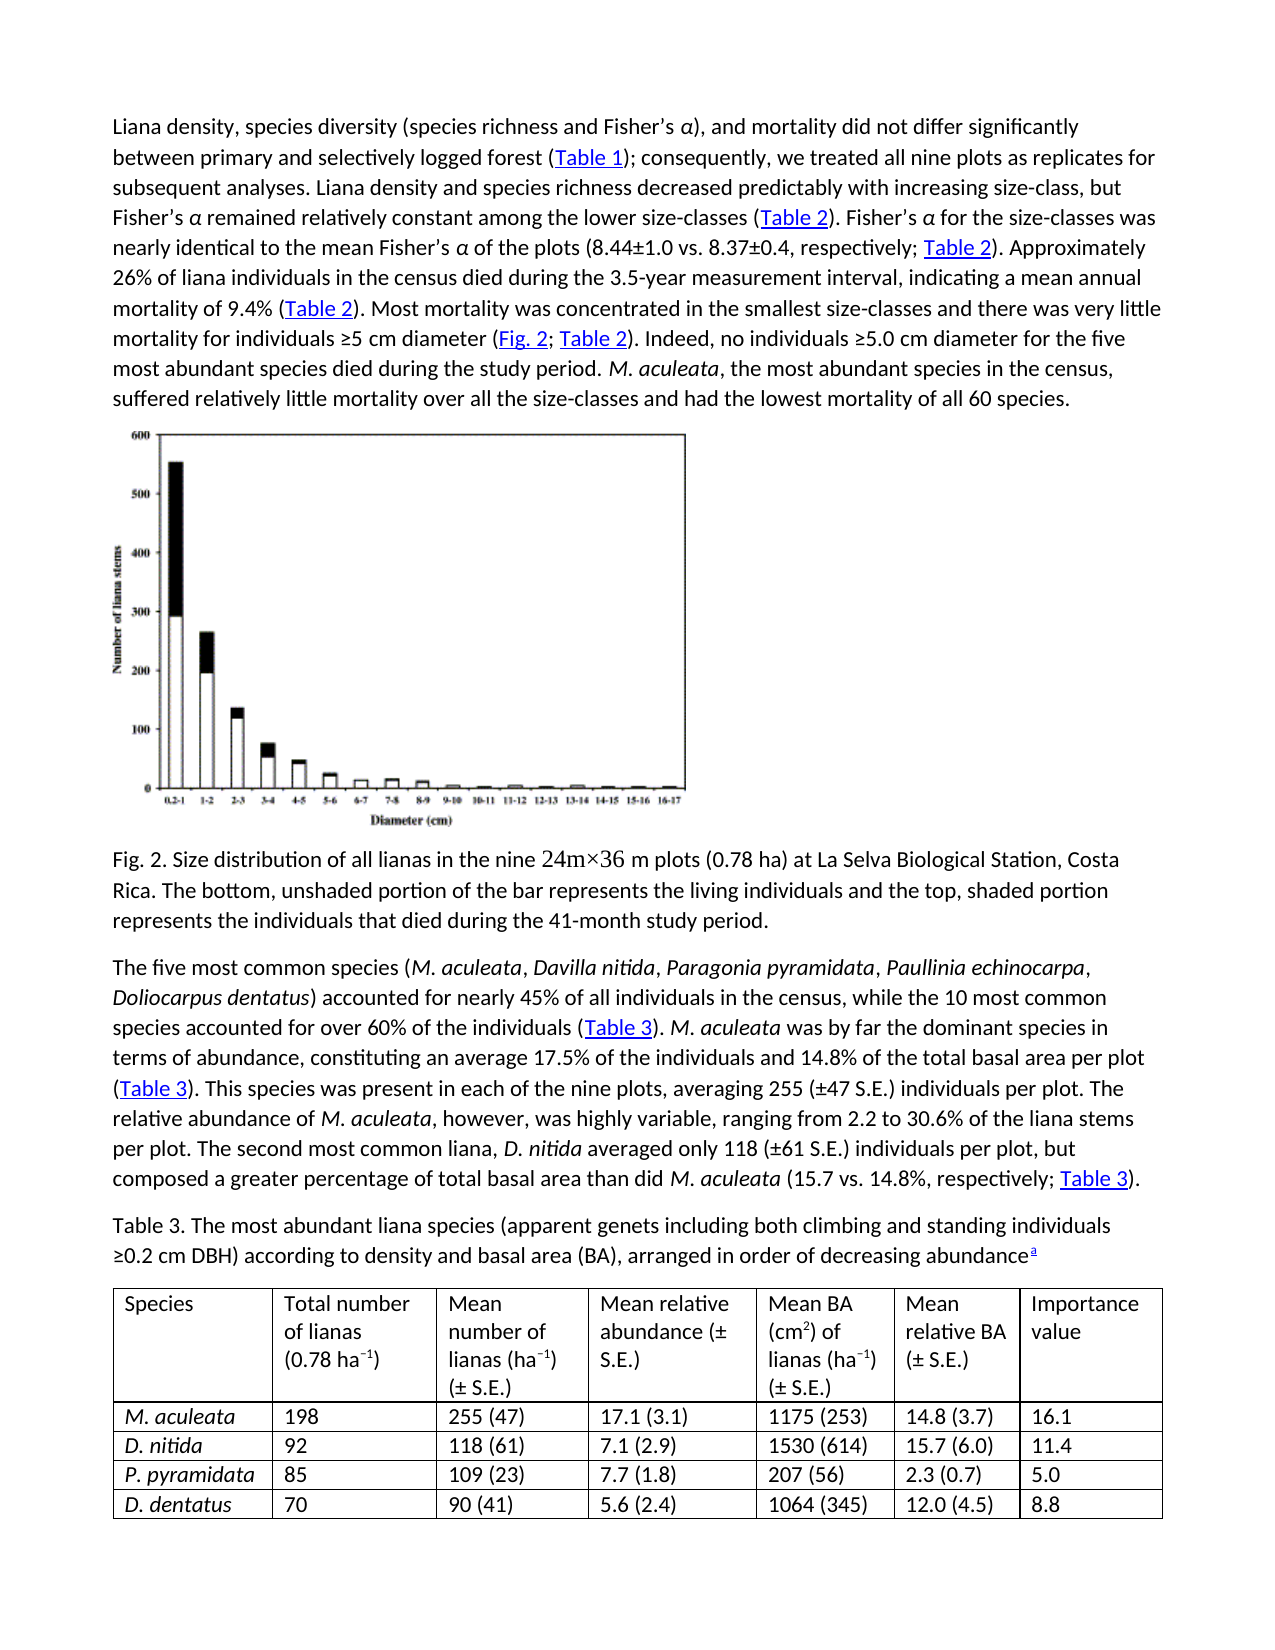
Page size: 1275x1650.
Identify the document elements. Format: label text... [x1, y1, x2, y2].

picture [112, 431, 686, 827]
table_cell 14.8 (3.7) [895, 1403, 1019, 1431]
table_header Species [114, 1289, 272, 1401]
table_header Importance value [1021, 1289, 1162, 1401]
table_cell 92 [273, 1432, 436, 1459]
table_cell P. pyramidata [114, 1461, 272, 1489]
table_header Total number of lianas (0.78 ha−1) [273, 1289, 436, 1401]
table_cell 5.6 (2.4) [589, 1490, 756, 1518]
table_cell 85 [273, 1461, 436, 1489]
text Liana density, species diversity (species richness and Fisher’s α), and mortality did not differ significantly between primary and selectively logged forest (Table 1); consequently, we treated all nine plots as replicates for subsequent analyses. Liana density and species richness decreased predictably with increasing size-class, but Fisher’s α remained relatively constant among the lower size-classes (Table 2). Fisher’s α for the size-classes was nearly identical to the mean Fisher’s α of the plots (8.44±1.0 vs. 8.37±0.4, respectively; Table 2). Approximately 26% of liana individuals in the census died during the 3.5-year measurement interval, indicating a mean annual mortality of 9.4% (Table 2). Most mortality was concentrated in the smallest size-classes and there was very little mortality for individuals ≥5 cm diameter (Fig. 2; Table 2). Indeed, no individuals ≥5.0 cm diameter for the five most abundant species died during the study period. M. aculeata, the most abundant species in the census, suffered relatively little mortality over all the size-classes and had the lowest mortality of all 60 species. [112, 112, 1162, 412]
table_cell 198 [273, 1403, 436, 1431]
table_cell 90 (41) [437, 1490, 588, 1518]
table_header Mean relative abundance (± S.E.) [589, 1289, 756, 1401]
table_header Mean number of lianas (ha−1) (± S.E.) [437, 1289, 588, 1401]
text Table 3. The most abundant liana species (apparent genets including both climbing and standing individuals ≥0.2 cm DBH) according to density and basal area (BA), arranged in order of decreasing abundancea [112, 1211, 1162, 1269]
table_header Mean relative BA (± S.E.) [895, 1289, 1019, 1401]
table_cell 16.1 [1021, 1403, 1162, 1431]
table_cell 1530 (614) [757, 1432, 894, 1459]
table_cell 17.1 (3.1) [589, 1403, 756, 1431]
table_cell 7.7 (1.8) [589, 1461, 756, 1489]
table_cell 5.0 [1021, 1461, 1162, 1489]
text Fig. 2. Size distribution of all lianas in the nine m plots (0.78 ha) at La Selva Biological Station, Costa Rica. The bottom, unshaded portion of the bar represents the living individuals and the top, shaded portion represents the individuals that died during the 41-month study period. [112, 846, 1162, 934]
table_cell 1064 (345) [757, 1490, 894, 1518]
text The five most common species (M. aculeata, Davilla nitida, Paragonia pyramidata, Paullinia echinocarpa, Doliocarpus dentatus) accounted for nearly 45% of all individuals in the census, while the 10 most common species accounted for over 60% of the individuals (Table 3). M. aculeata was by far the dominant species in terms of abundance, constituting an average 17.5% of the individuals and 14.8% of the total basal area per plot (Table 3). This species was present in each of the nine plots, averaging 255 (±47 S.E.) individuals per plot. The relative abundance of M. aculeata, however, was highly variable, ranging from 2.2 to 30.6% of the liana stems per plot. The second most common liana, D. nitida averaged only 118 (±61 S.E.) individuals per plot, but composed a greater percentage of total basal area than did M. aculeata (15.7 vs. 14.8%, respectively; Table 3). [112, 953, 1162, 1192]
table_cell 118 (61) [437, 1432, 588, 1459]
table_cell 2.3 (0.7) [895, 1461, 1019, 1489]
table_cell 1175 (253) [757, 1403, 894, 1431]
table_cell 12.0 (4.5) [895, 1490, 1019, 1518]
table_cell 8.8 [1021, 1490, 1162, 1518]
table_cell 207 (56) [757, 1461, 894, 1489]
table_cell 109 (23) [437, 1461, 588, 1489]
table_cell M. aculeata [114, 1403, 272, 1431]
table_cell D. dentatus [114, 1490, 272, 1518]
table_header Mean BA (cm2) of lianas (ha−1) (± S.E.) [757, 1289, 894, 1401]
table_cell 70 [273, 1490, 436, 1518]
table_cell 255 (47) [437, 1403, 588, 1431]
table_cell 11.4 [1021, 1432, 1162, 1459]
table_cell 15.7 (6.0) [895, 1432, 1019, 1459]
table_cell 7.1 (2.9) [589, 1432, 756, 1459]
table_cell D. nitida [114, 1432, 272, 1459]
